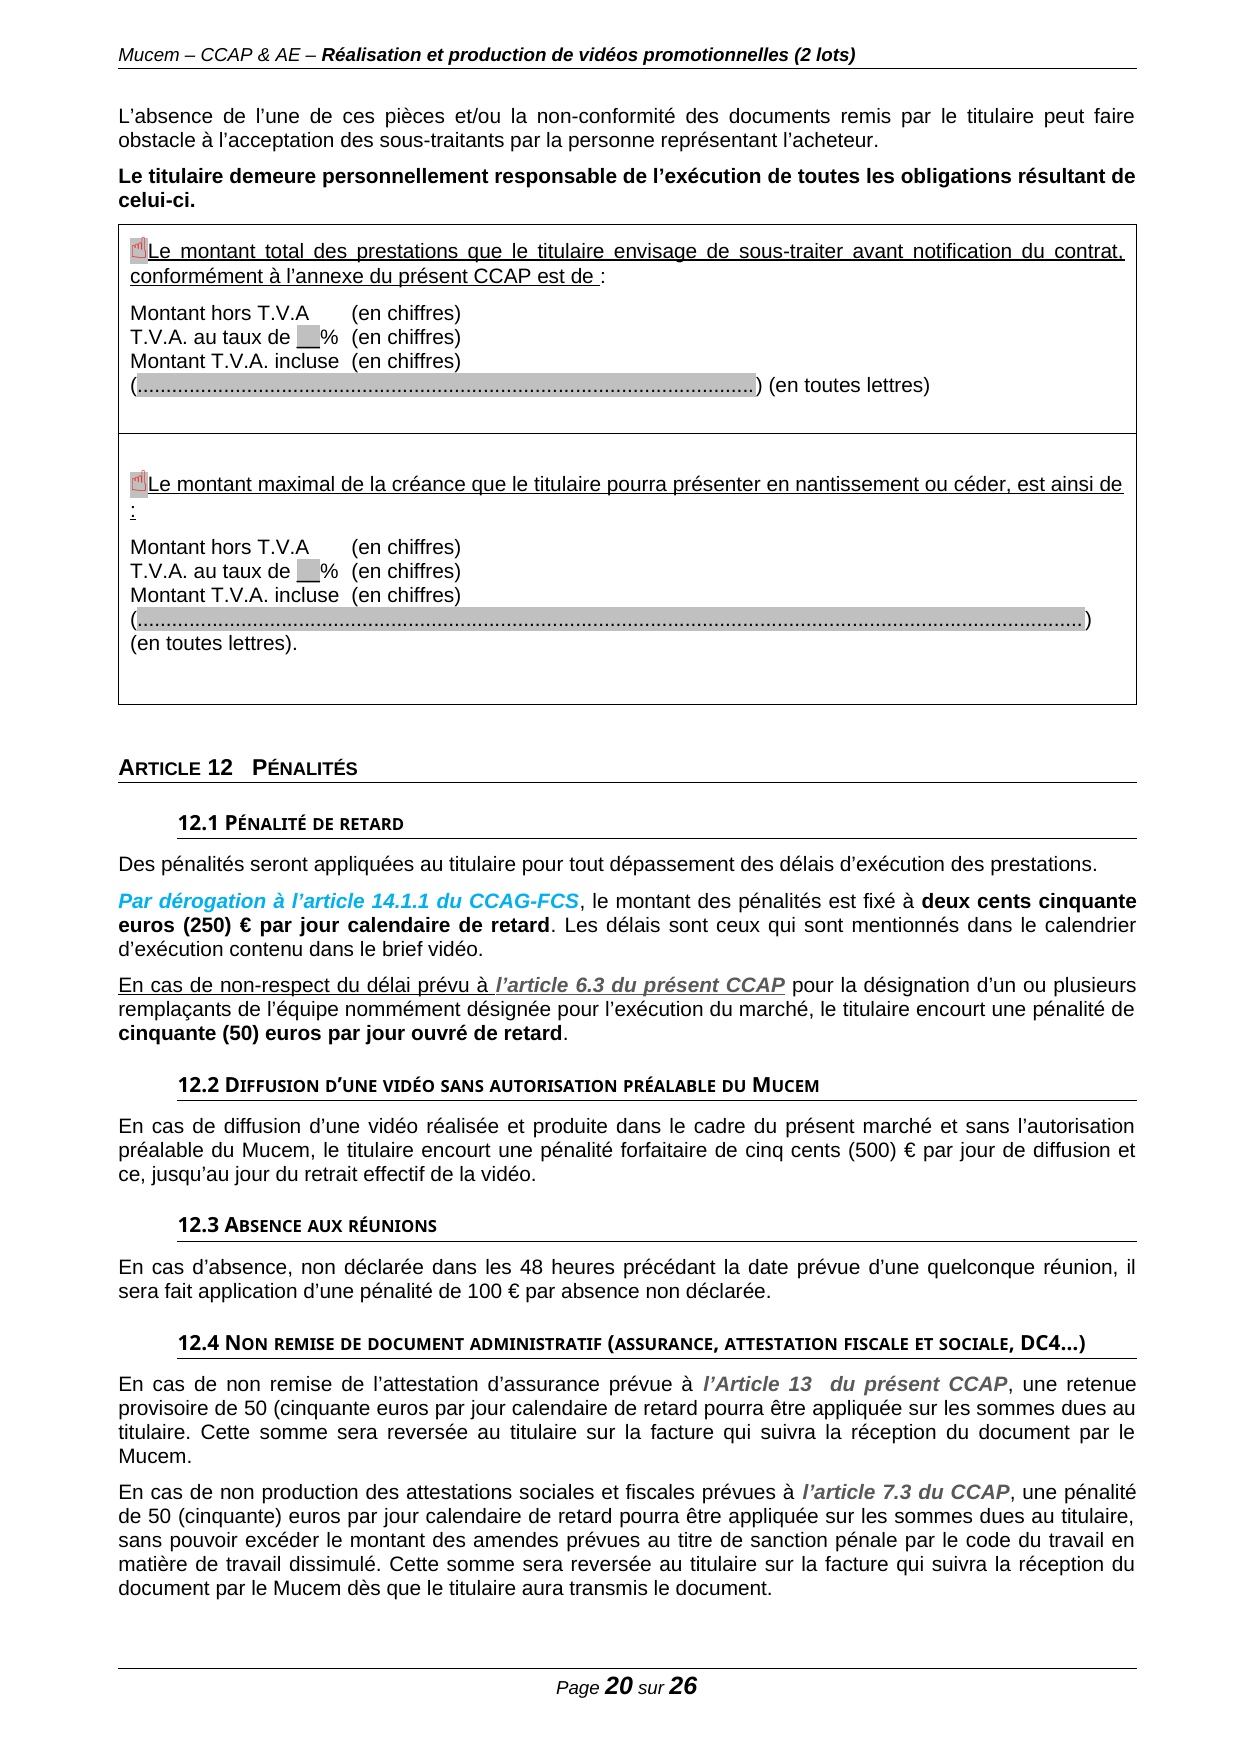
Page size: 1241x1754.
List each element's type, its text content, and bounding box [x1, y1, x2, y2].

text En cas d’absence, non déclarée dans les 48 heures précédant la date prévue d’une quelconque réunion, il sera fait application d’une pénalité de 100 € par absence non déclarée. [118, 1255, 1137, 1303]
text En cas de diffusion d’une vidéo réalisée et produite dans le cadre du présent marché et sans l’autorisation préalable du Mucem, le titulaire encourt une pénalité forfaitaire de cinq cents (500) € par jour de diffusion et ce, jusqu’au jour du retrait effectif de la vidéo. [118, 1114, 1137, 1186]
text En cas de non remise de l’attestation d’assurance prévue à l’Article 13 du présent CCAP, une retenue provisoire de 50 (cinquante euros par jour calendaire de retard pourra être appliquée sur les sommes dues au titulaire. Cette somme sera reversée au titulaire sur la facture qui suivra la réception du document par le Mucem. [118, 1372, 1137, 1467]
subtitle Pénalité de retard [177, 808, 1137, 838]
text En cas de non production des attestations sociales et fiscales prévues à l’article 7.3 du CCAP, une pénalité de 50 (cinquante) euros par jour calendaire de retard pourra être appliquée sur les sommes dues au titulaire, sans pouvoir excéder le montant des amendes prévues au titre de sanction pénale par le code du travail en matière de travail dissimulé. Cette somme sera reversée au titulaire sur la facture qui suivra la réception du document par le Mucem dès que le titulaire aura transmis le document. [118, 1480, 1137, 1600]
table_cell Le montant maximal de la créance que le titulaire pourra présenter en nantissement ou céder, est ainsi de : Montant hors T.V.A (en chiffres) T.V.A. au taux de __% (en chiffres) Montant T.V.A. incluse (en chiffres) (....................................................................................................................................................................) (en toutes lettres). [119, 434, 1136, 703]
text L’absence de l’une de ces pièces et/ou la non-conformité des documents remis par le titulaire peut faire obstacle à l’acceptation des sous-traitants par la personne représentant l’acheteur. [118, 103, 1137, 151]
table_header Le montant total des prestations que le titulaire envisage de sous-traiter avant notification du contrat, conformément à l’annexe du présent CCAP est de : Montant hors T.V.A (en chiffres) T.V.A. au taux de __% (en chiffres) Montant T.V.A. incluse (en chiffres) (...........................................................................................................) (en toutes lettres) [119, 225, 1136, 433]
text Le titulaire demeure personnellement responsable de l’exécution de toutes les obligations résultant de celui-ci. [118, 164, 1137, 212]
subtitle Absence aux réunions [177, 1211, 1137, 1241]
subtitle Diffusion d’une vidéo sans autorisation préalable du Mucem [177, 1070, 1137, 1100]
text Des pénalités seront appliquées au titulaire pour tout dépassement des délais d’exécution des prestations. [118, 852, 1137, 876]
text Par dérogation à l’article 14.1.1 du CCAG-FCS, le montant des pénalités est fixé à deux cents cinquante euros (250) € par jour calendaire de retard. Les délais sont ceux qui sont mentionnés dans le calendrier d’exécution contenu dans le brief vidéo. [118, 888, 1137, 960]
text En cas de non-respect du délai prévu à l’article 6.3 du présent CCAP pour la désignation d’un ou plusieurs remplaçants de l’équipe nommément désignée pour l’exécution du marché, le titulaire encourt une pénalité de cinquante (50) euros par jour ouvré de retard. [118, 973, 1137, 1045]
subtitle Non remise de document administratif (assurance, attestation fiscale et sociale, DC4…) [177, 1328, 1137, 1358]
subtitle Pénalités [118, 753, 1137, 782]
